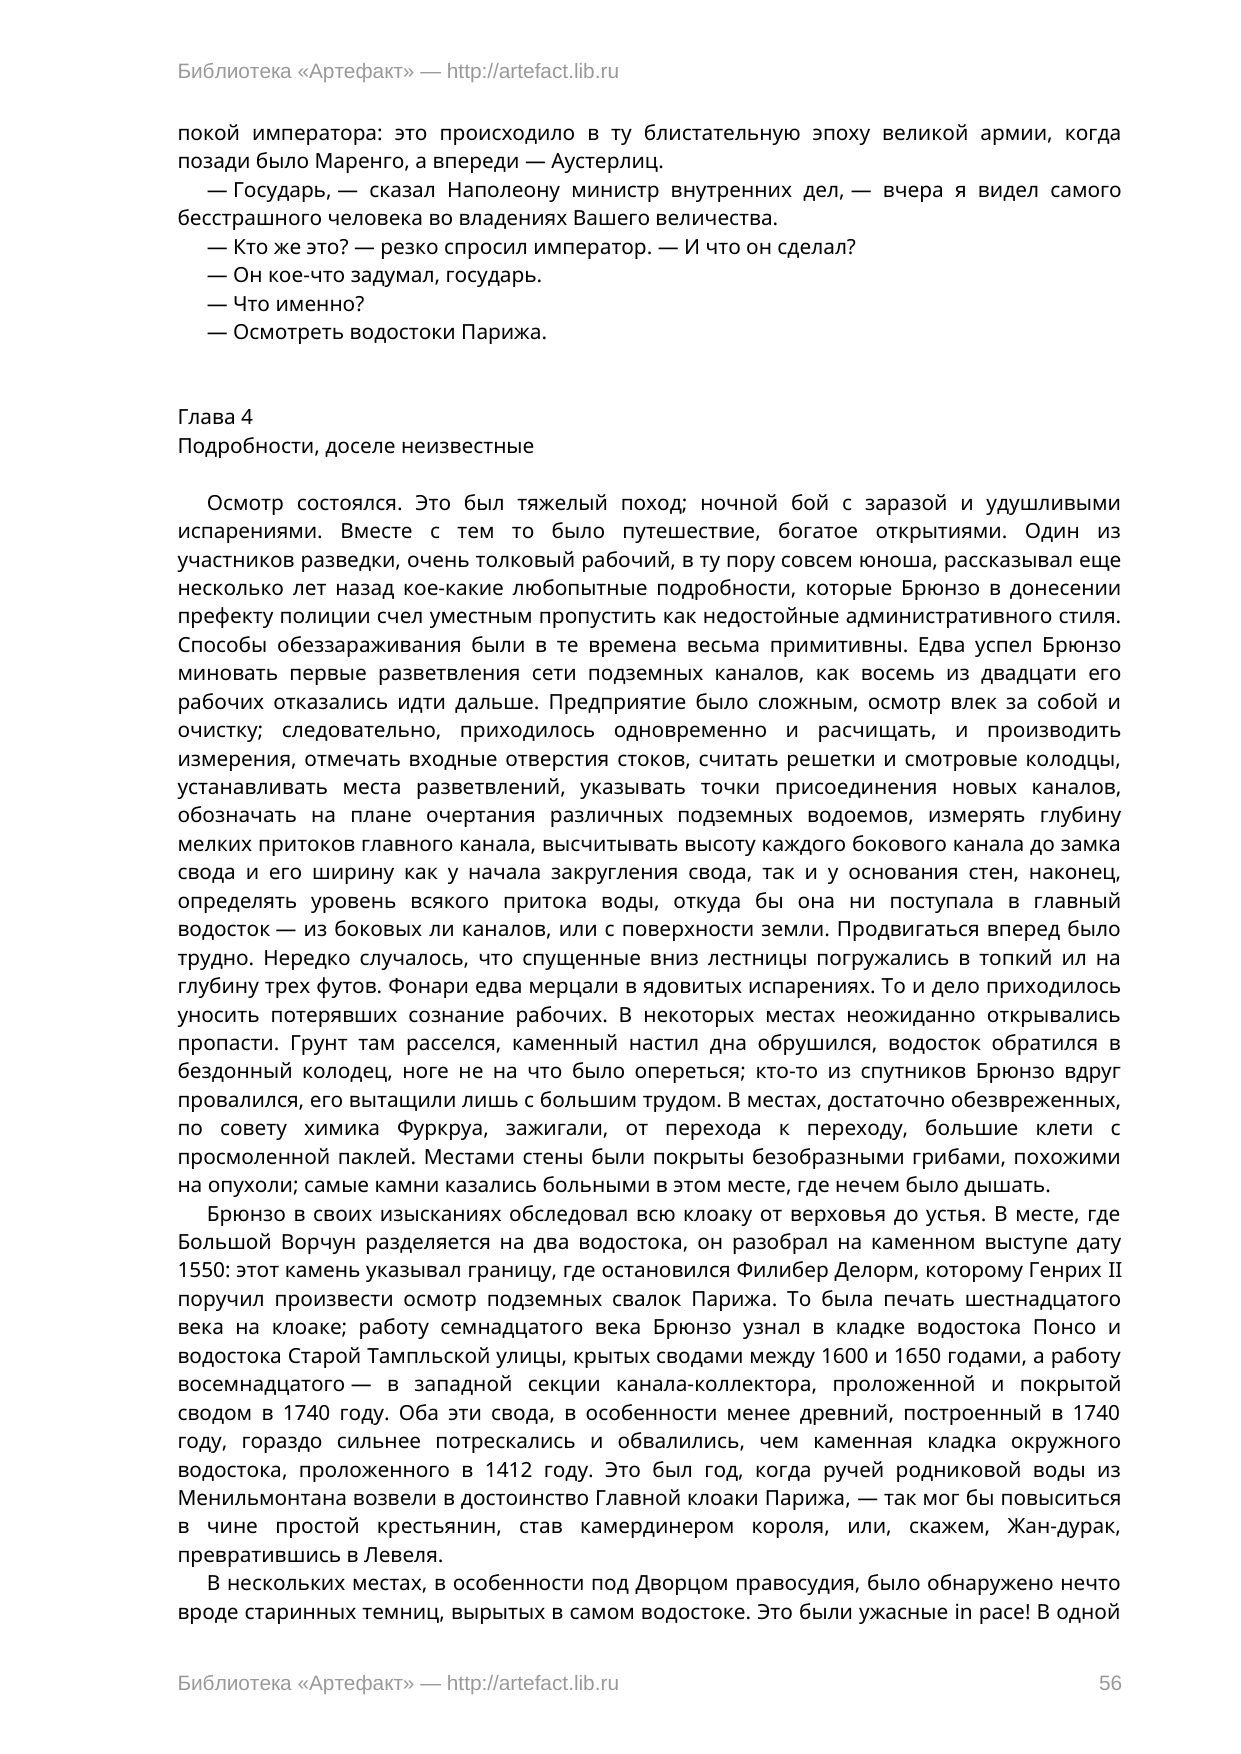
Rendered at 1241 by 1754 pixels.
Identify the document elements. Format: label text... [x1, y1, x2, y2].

text — Что именно? [177, 289, 1122, 317]
subtitle Глава 4 [177, 402, 1122, 431]
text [177, 1568, 1122, 1625]
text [177, 118, 1122, 175]
text — Кто же это? — резко спросил император. — И что он сделал? [177, 232, 1122, 260]
text Брюнзо в своих изысканиях обследовал всю клоаку от верховья до устья. В месте, где Большой Ворчун разделяется на два водостока, он разобрал на каменном выступе дату 1550: этот камень указывал границу, где остановился Филибер Делорм, которому Генрих II поручил произвести осмотр подземных свалок Парижа. То была печать шестнадцатого века на клоаке; работу семнадцатого века Брюнзо узнал в кладке водостока Понсо и водостока Старой Тампльской улицы, крытых сводами между 1600 и 1650 годами, а работу восемнадцатого — в западной секции канала-коллектора, проложенной и покрытой сводом в 1740 году. Оба эти свода, в особенности менее древний, построенный в 1740 году, гораздо сильнее потрескались и обвалились, чем каменная кладка окружного водостока, проложенного в 1412 году. Это был год, когда ручей родниковой воды из Менильмонтана возвели в достоинство Главной клоаки Парижа, — так мог бы повыситься в чине простой крестьянин, став камердинером короля, или, скажем, Жан-дурак, превратившись в Левеля. [177, 1199, 1122, 1568]
text — Осмотреть водостоки Парижа. [177, 317, 1122, 346]
text — Он кое-что задумал, государь. [177, 260, 1122, 289]
subtitle Подробности, доселе неизвестные [177, 431, 1122, 459]
text — Государь, — сказал Наполеону министр внутренних дел, — вчера я видел самого бесстрашного человека во владениях Вашего величества. [177, 175, 1122, 232]
text Осмотр состоялся. Это был тяжелый поход; ночной бой с заразой и удушливыми испарениями. Вместе с тем то было путешествие, богатое открытиями. Один из участников разведки, очень толковый рабочий, в ту пору совсем юноша, рассказывал еще несколько лет назад кое-какие любопытные подробности, которые Брюнзо в донесении префекту полиции счел уместным пропустить как недостойные административного стиля. Способы обеззараживания были в те времена весьма примитивны. Едва успел Брюнзо миновать первые разветвления сети подземных каналов, как восемь из двадцати его рабочих отказались идти дальше. Предприятие было сложным, осмотр влек за собой и очистку; следовательно, приходилось одновременно и расчищать, и производить измерения, отмечать входные отверстия стоков, считать решетки и смотровые колодцы, устанавливать места разветвлений, указывать точки присоединения новых каналов, обозначать на плане очертания различных подземных водоемов, измерять глубину мелких притоков главного канала, высчитывать высоту каждого бокового канала до замка свода и его ширину как у начала закругления свода, так и у основания стен, наконец, определять уровень всякого притока воды, откуда бы она ни поступала в главный водосток — из боковых ли каналов, или с поверхности земли. Продвигаться вперед было трудно. Нередко случалось, что спущенные вниз лестницы погружались в топкий ил на глубину трех футов. Фонари едва мерцали в ядовитых испарениях. То и дело приходилось уносить потерявших сознание рабочих. В некоторых местах неожиданно открывались пропасти. Грунт там расселся, каменный настил дна обрушился, водосток обратился в бездонный колодец, ноге не на что было опереться; кто-то из спутников Брюнзо вдруг провалился, его вытащили лишь с большим трудом. В местах, достаточно обезвреженных, по совету химика Фуркруа, зажигали, от перехода к переходу, большие клети с просмоленной паклей. Местами стены были покрыты безобразными грибами, похожими на опухоли; самые камни казались больными в этом месте, где нечем было дышать. [177, 488, 1122, 1199]
